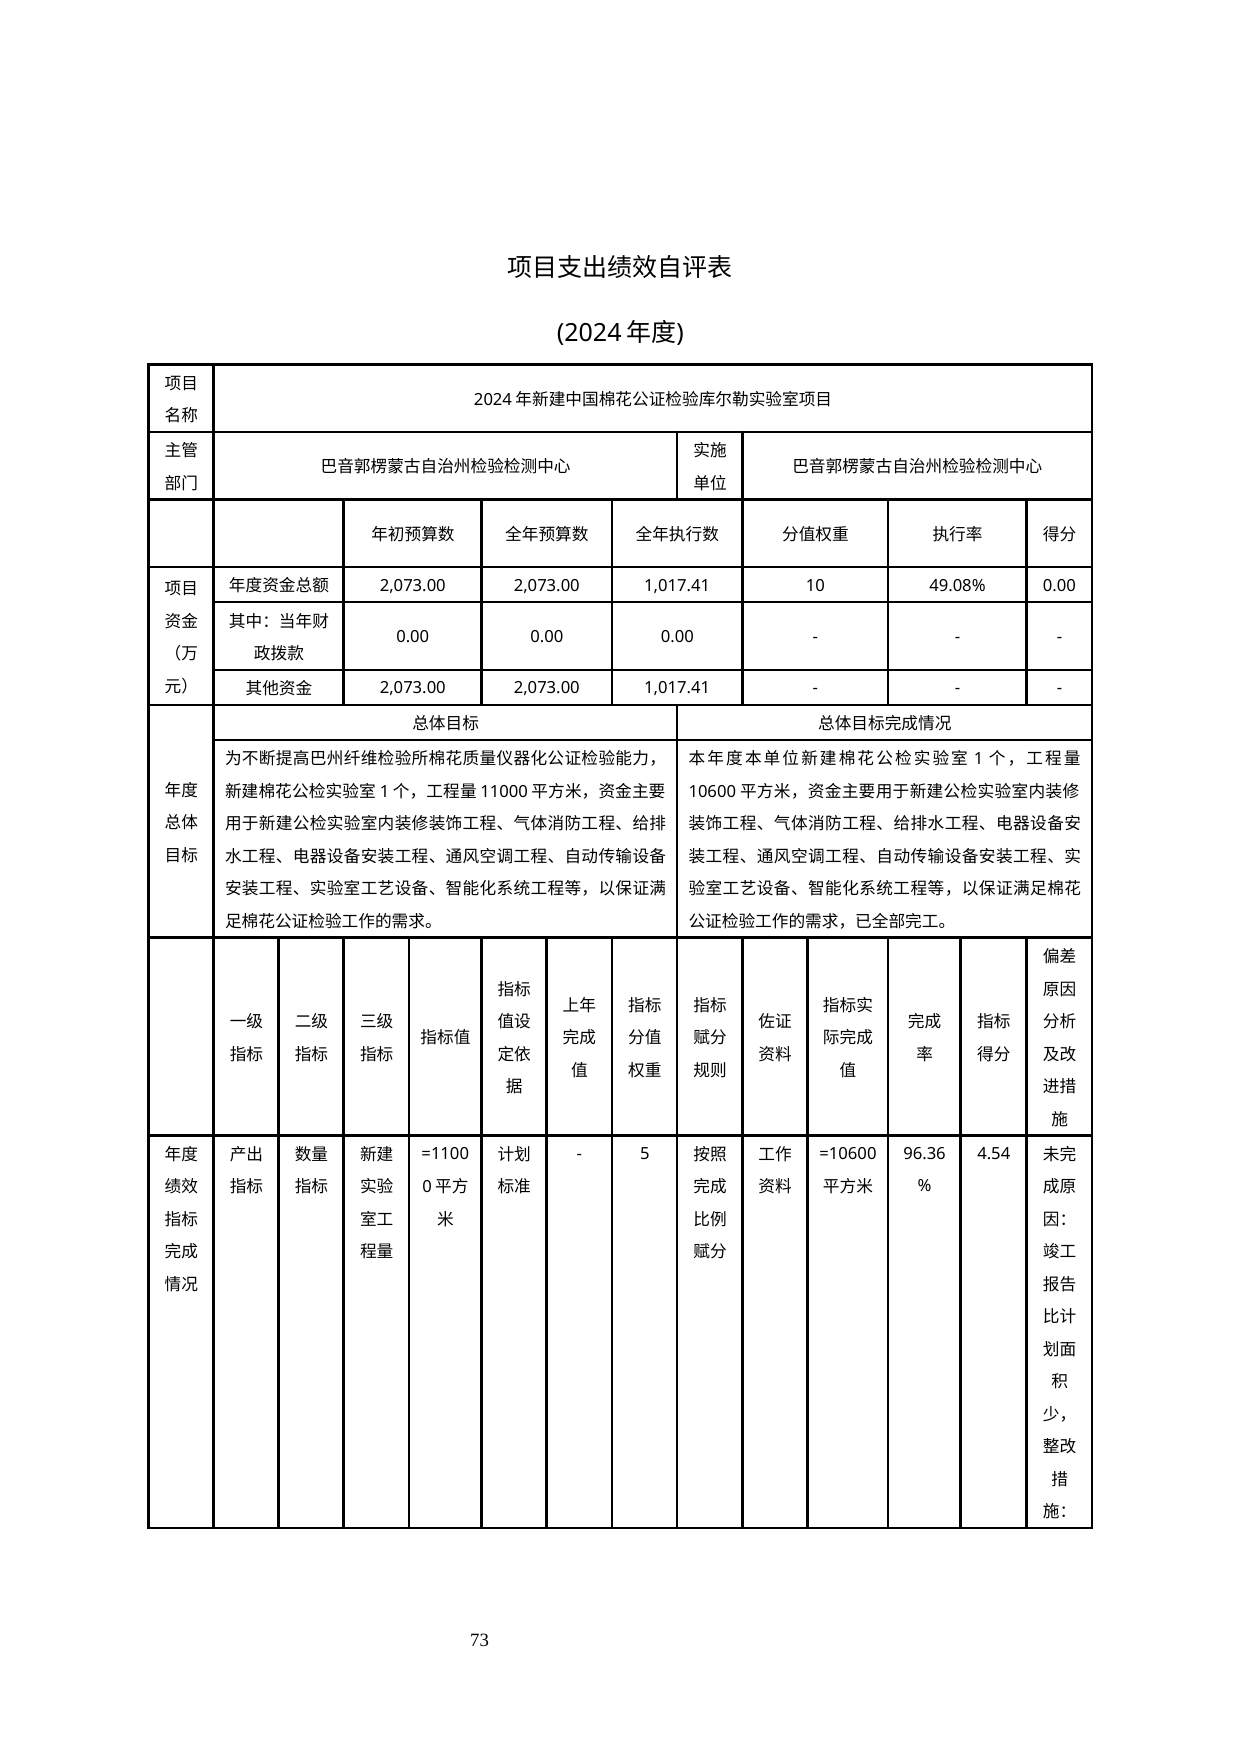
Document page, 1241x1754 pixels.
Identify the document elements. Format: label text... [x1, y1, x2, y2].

table_cell 项目名称 [150, 366, 212, 431]
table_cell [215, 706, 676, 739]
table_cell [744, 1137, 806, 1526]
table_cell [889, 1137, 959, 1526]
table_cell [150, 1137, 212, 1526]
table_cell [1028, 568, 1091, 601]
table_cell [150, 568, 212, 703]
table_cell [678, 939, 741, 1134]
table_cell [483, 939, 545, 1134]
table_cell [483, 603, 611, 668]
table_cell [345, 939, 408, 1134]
table_cell 主管部门 [150, 433, 212, 498]
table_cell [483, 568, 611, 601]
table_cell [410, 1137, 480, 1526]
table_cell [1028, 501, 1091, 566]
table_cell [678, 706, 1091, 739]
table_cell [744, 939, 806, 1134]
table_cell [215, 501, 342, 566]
table_header 项目支出绩效自评表 [148, 233, 1092, 298]
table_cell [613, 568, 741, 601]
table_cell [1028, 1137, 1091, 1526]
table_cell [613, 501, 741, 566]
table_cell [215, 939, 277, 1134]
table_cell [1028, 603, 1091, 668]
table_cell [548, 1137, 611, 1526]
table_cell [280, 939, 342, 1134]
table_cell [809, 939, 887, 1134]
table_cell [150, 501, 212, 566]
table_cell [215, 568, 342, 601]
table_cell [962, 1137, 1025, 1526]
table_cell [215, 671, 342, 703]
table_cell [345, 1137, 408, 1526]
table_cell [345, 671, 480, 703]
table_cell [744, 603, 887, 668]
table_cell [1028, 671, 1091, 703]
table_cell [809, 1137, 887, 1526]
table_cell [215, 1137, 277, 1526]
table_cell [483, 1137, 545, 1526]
table_cell (2024年度) [148, 298, 1092, 363]
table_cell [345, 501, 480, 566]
table_cell 2024年新建中国棉花公证检验库尔勒实验室项目 [215, 366, 1091, 431]
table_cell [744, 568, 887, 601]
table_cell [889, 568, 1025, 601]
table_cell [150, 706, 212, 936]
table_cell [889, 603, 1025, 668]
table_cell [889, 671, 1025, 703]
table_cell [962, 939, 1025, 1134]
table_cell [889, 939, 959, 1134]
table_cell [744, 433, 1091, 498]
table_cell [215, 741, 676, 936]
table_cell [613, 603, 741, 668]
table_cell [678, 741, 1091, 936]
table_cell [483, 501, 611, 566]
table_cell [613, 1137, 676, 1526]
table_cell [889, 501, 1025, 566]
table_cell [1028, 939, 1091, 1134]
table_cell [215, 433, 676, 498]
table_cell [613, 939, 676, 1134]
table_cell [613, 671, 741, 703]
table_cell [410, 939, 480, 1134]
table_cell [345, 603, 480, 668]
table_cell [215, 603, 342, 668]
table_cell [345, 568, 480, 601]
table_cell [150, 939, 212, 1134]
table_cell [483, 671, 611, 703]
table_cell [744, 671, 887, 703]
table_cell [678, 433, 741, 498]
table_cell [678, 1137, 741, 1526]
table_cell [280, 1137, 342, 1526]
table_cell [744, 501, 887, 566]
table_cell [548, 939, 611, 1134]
